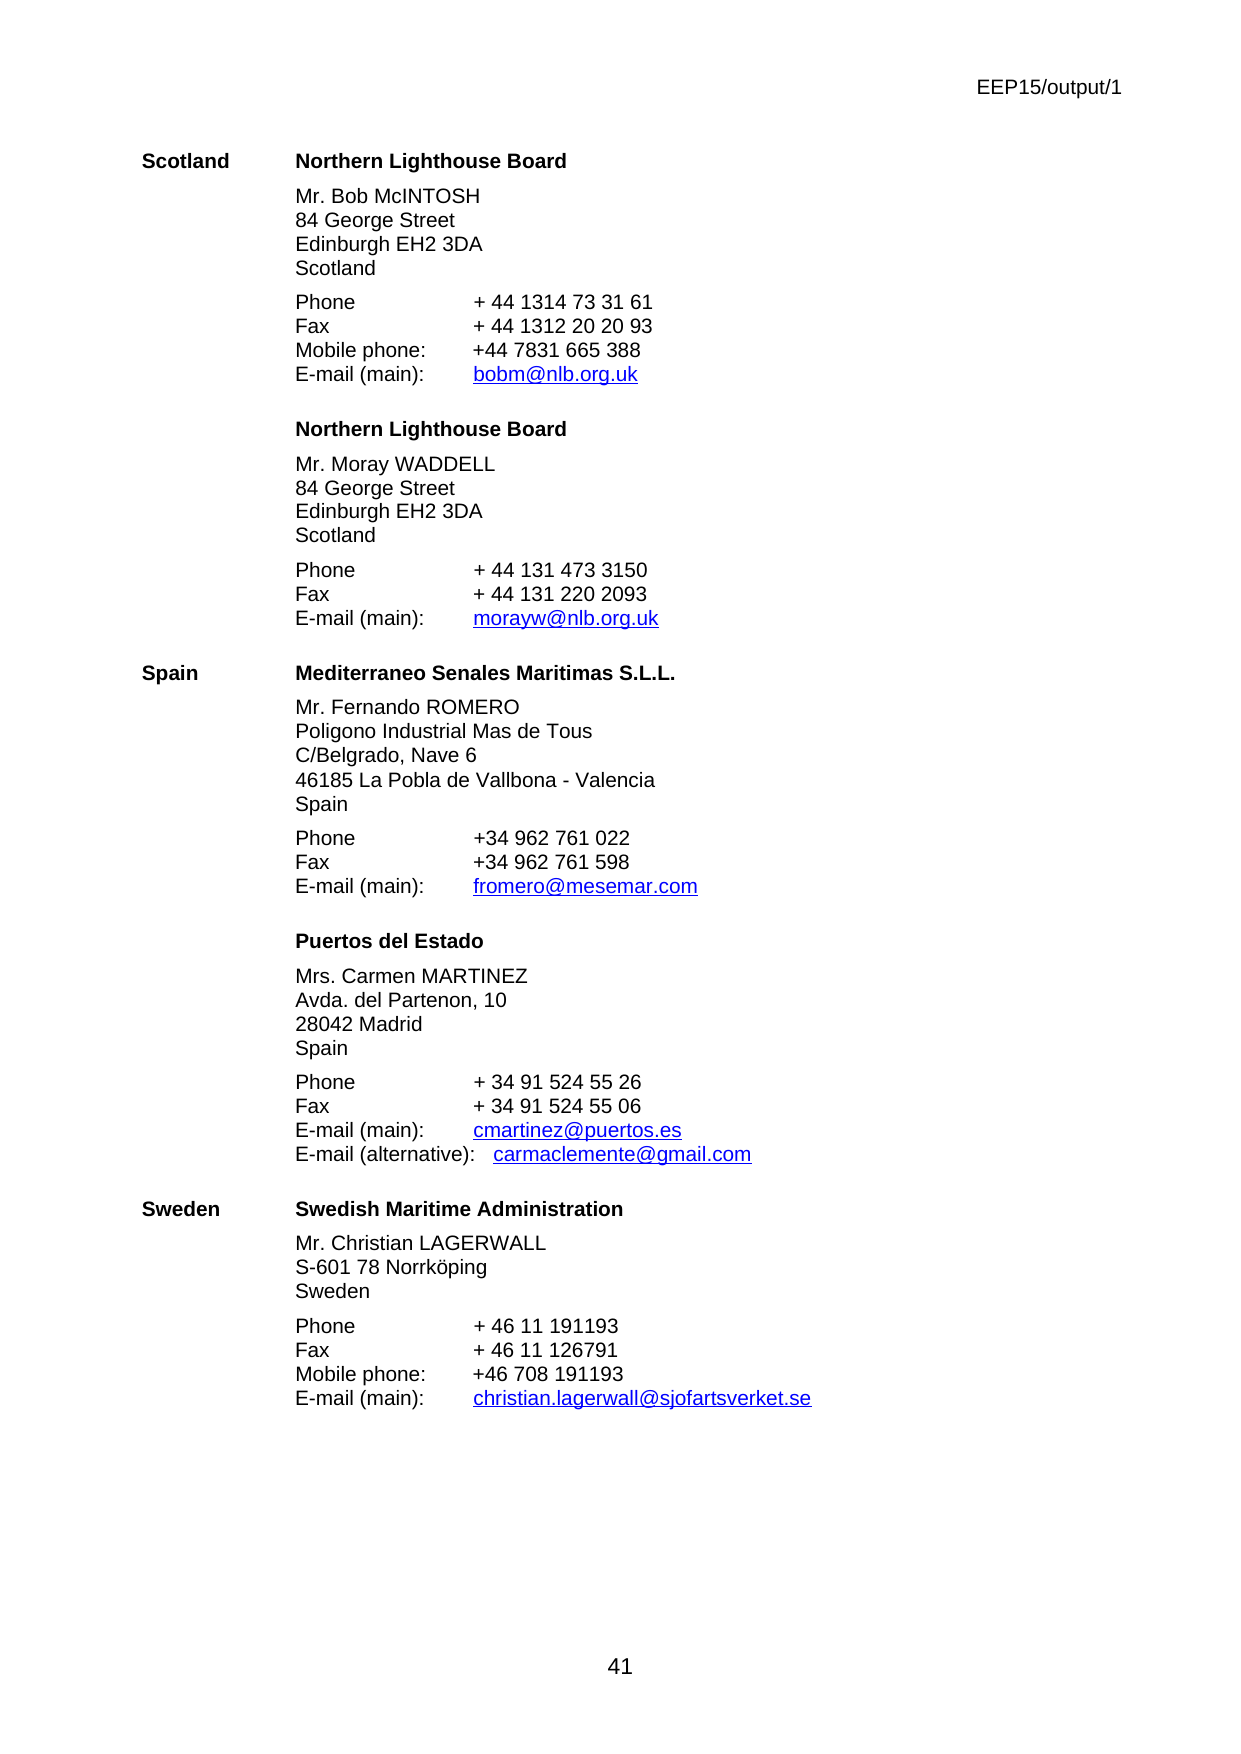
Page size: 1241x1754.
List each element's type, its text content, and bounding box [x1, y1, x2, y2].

text E-mail (main): cmartinez@puertos.es [118, 1118, 1122, 1142]
text C/Belgrado, Nave 6 [118, 743, 1122, 767]
text Spain [118, 1035, 1122, 1059]
text Fax + 34 91 524 55 06 [118, 1094, 1122, 1118]
text 28042 Madrid [118, 1011, 1122, 1035]
text S-601 78 Norrköping [118, 1255, 1122, 1279]
text Poligono Industrial Mas de Tous [118, 719, 1122, 743]
text Phone + 34 91 524 55 26 [118, 1070, 1122, 1094]
text Fax +34 962 761 598 [118, 850, 1122, 874]
text Phone + 44 1314 73 31 61 [118, 290, 1122, 314]
text E-mail (main): bobm@nlb.org.uk [118, 362, 1122, 386]
text EH2 3DA [118, 499, 1122, 523]
text Avda. del Partenon, 10 [118, 987, 1122, 1011]
text Fax + 46 11 126791 [118, 1337, 1122, 1361]
text Mr. Christian LAGERWALL [118, 1231, 1122, 1255]
text 46185 La Pobla de Vallbona - Valencia [118, 768, 1122, 792]
text Fax + 44 1312 20 20 93 [118, 314, 1122, 338]
text E-mail (main): christian.lagerwall@sjofartsverket.se [118, 1385, 1122, 1409]
text Mobile phone: +46 708 191193 [118, 1361, 1122, 1385]
text E-mail (alternative): carmaclemente@gmail.com [118, 1142, 1122, 1166]
text Scotland Northern Lighthouse Board [118, 149, 1122, 173]
text Fax + 44 131 220 2093 [118, 582, 1122, 606]
text Sweden Swedish Maritime Administration [118, 1197, 1122, 1221]
text Mr. Bob McINTOSH [118, 184, 1122, 208]
text Mrs. Carmen MARTINEZ [118, 963, 1122, 987]
text Phone +34 962 761 022 [118, 826, 1122, 850]
text Mr. Moray WADDELL [118, 451, 1122, 475]
text EH2 3DA [118, 232, 1122, 256]
text Mediterraneo Senales Maritimas S.L.L. [118, 661, 1122, 685]
text E-mail (main): morayw@nlb.org.uk [118, 606, 1122, 629]
text E-mail (main): fromero@mesemar.com [118, 874, 1122, 898]
text Northern Lighthouse Board [118, 417, 1122, 441]
text Phone + 44 131 473 3150 [118, 558, 1122, 582]
text Mobile phone: +44 7831 665 388 [118, 338, 1122, 362]
text Phone + 46 11 191193 [118, 1313, 1122, 1337]
text Mr. Fernando ROMERO [118, 695, 1122, 719]
text Puertos del Estado [118, 929, 1122, 953]
